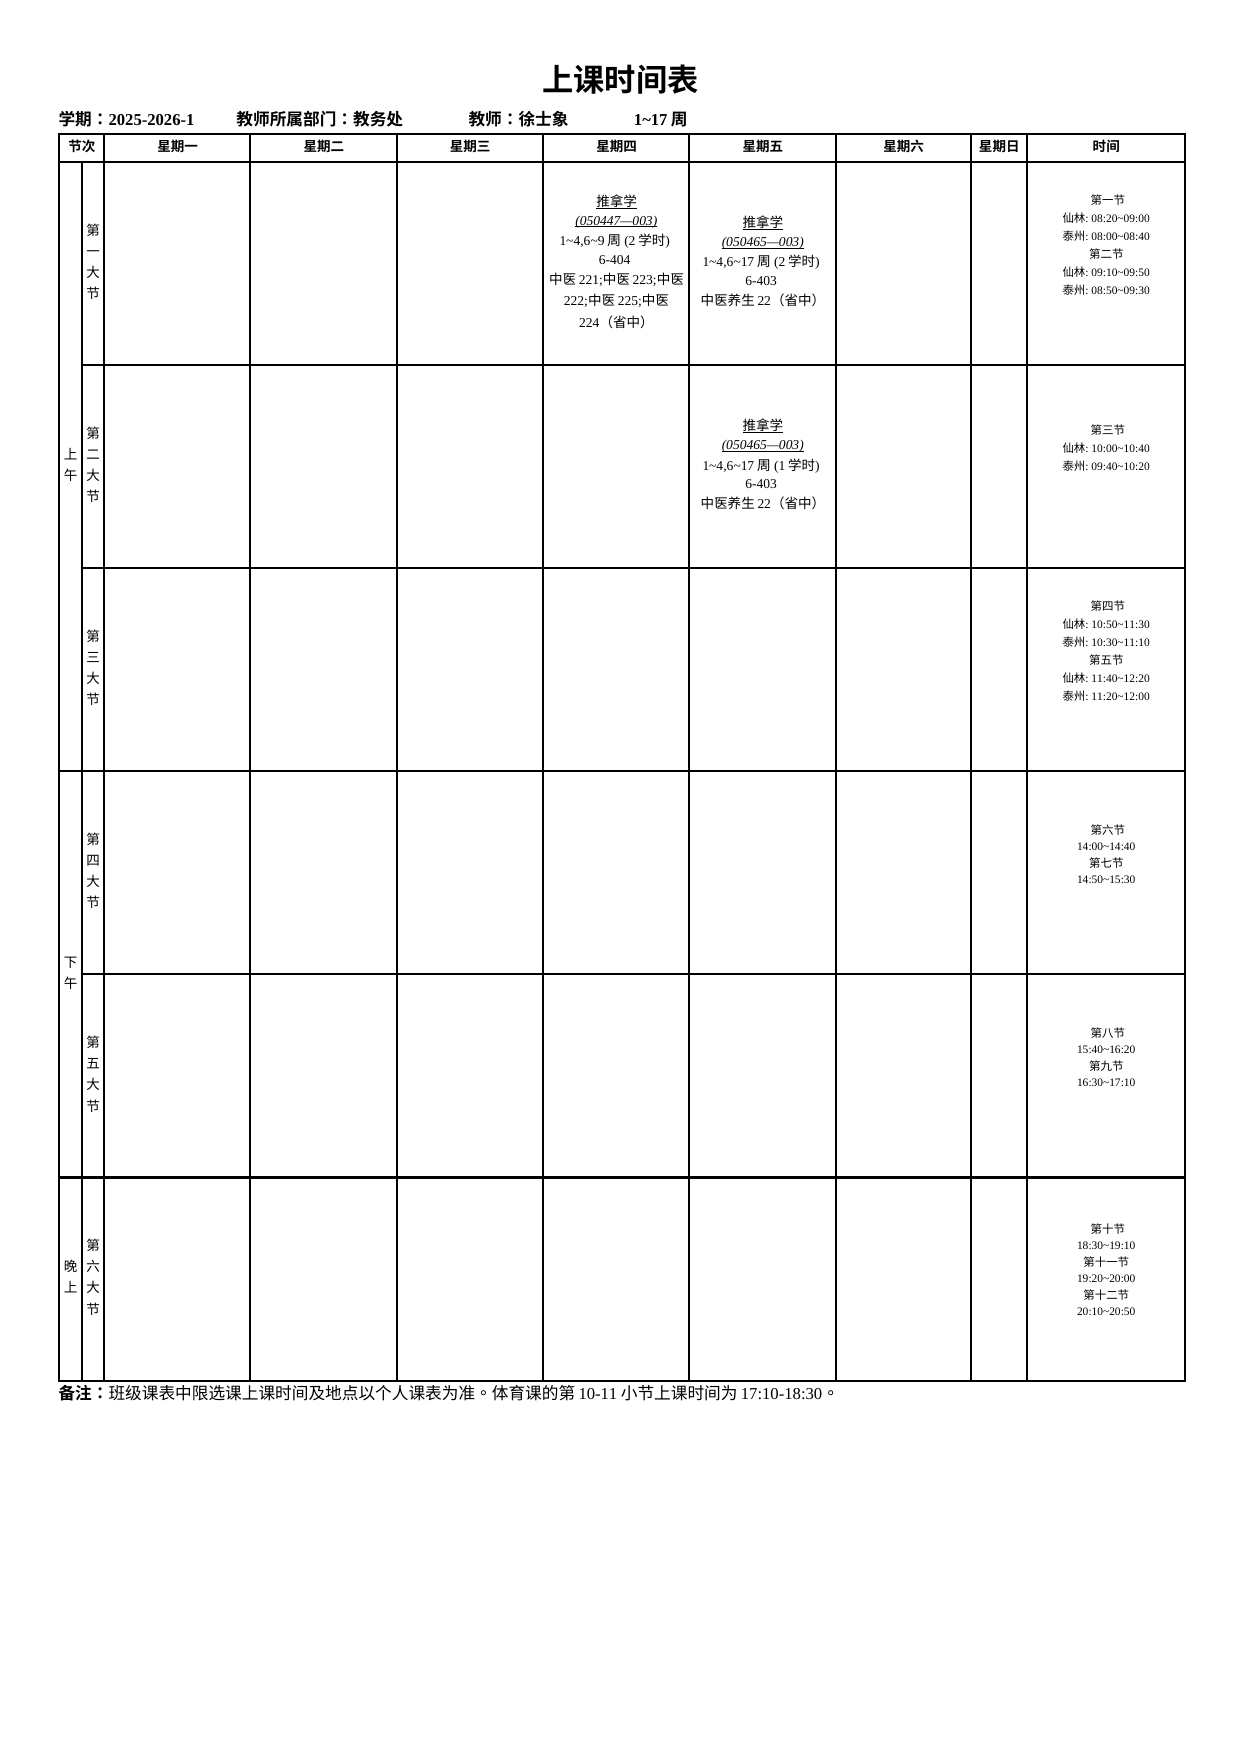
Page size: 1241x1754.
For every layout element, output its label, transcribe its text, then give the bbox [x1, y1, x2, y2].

table_cell [544, 772, 688, 973]
table_cell 推拿学 (050465—003) 1~4,6~17周 (2学时) 6-403 中医养生22（省中） [690, 163, 835, 364]
table_cell 第六大节 [83, 1179, 103, 1379]
table_cell 第八节 15:40~16:20 第九节 16:30~17:10 [1028, 975, 1184, 1176]
table_cell [105, 163, 249, 364]
table_cell [105, 975, 249, 1176]
table_header 星期六 [837, 135, 970, 161]
table_cell [544, 569, 688, 770]
table_cell [251, 569, 396, 770]
table_cell [972, 975, 1026, 1176]
table_cell 第一大节 [83, 163, 103, 364]
table_cell [972, 163, 1026, 364]
table_cell [398, 569, 542, 770]
text 备注：班级课表中限选课上课时间及地点以个人课表为准。体育课的第10-11小节上课时间为17:10-18:30。 [58, 1382, 1182, 1404]
table_header 星期三 [398, 135, 542, 161]
table_cell 第四节 仙林: 10:50~11:30 泰州: 10:30~11:10 第五节 仙林: 11:40~12:20 泰州: 11:20~12:00 [1028, 569, 1184, 770]
table_cell [398, 163, 542, 364]
table_cell [837, 772, 970, 973]
table_cell [544, 1179, 688, 1379]
table_cell [837, 975, 970, 1176]
table_cell [837, 163, 970, 364]
table_cell [690, 1179, 835, 1379]
table_cell [837, 366, 970, 567]
table_cell 第五大节 [83, 975, 103, 1176]
table_cell [972, 772, 1026, 973]
table_header 星期二 [251, 135, 396, 161]
table_cell 晚上 [60, 1179, 81, 1379]
table_cell [398, 1179, 542, 1379]
table_cell [972, 569, 1026, 770]
table_cell 第六节 14:00~14:40 第七节 14:50~15:30 [1028, 772, 1184, 973]
table_cell [972, 1179, 1026, 1379]
table_cell 第三节 仙林: 10:00~10:40 泰州: 09:40~10:20 [1028, 366, 1184, 567]
table_cell [544, 366, 688, 567]
table_cell [837, 1179, 970, 1379]
table_cell 推拿学 (050465—003) 1~4,6~17周 (1学时) 6-403 中医养生22（省中） [690, 366, 835, 567]
table_header 星期四 [544, 135, 688, 161]
table_cell [690, 772, 835, 973]
table_cell [837, 569, 970, 770]
table_cell [251, 1179, 396, 1379]
text 上课时间表 [58, 58, 1182, 101]
table_header 星期一 [105, 135, 249, 161]
table_cell [251, 163, 396, 364]
table_cell 第三大节 [83, 569, 103, 770]
table_header 星期日 [972, 135, 1026, 161]
table_cell 上午 [60, 163, 81, 770]
table_cell [105, 772, 249, 973]
table_cell [972, 366, 1026, 567]
table_cell [690, 975, 835, 1176]
text 学期：2025-2026-1 教师所属部门：教务处 教师：徐士象 1~17周 [58, 107, 1182, 130]
table_cell [251, 772, 396, 973]
table_cell [251, 366, 396, 567]
table_cell [398, 975, 542, 1176]
table_cell [398, 772, 542, 973]
table_cell [398, 366, 542, 567]
table_cell 推拿学 (050447—003) 1~4,6~9周 (2学时) 6-404 中医221;中医223;中医222;中医225;中医224（省中） [544, 163, 688, 364]
table_cell 第一节 仙林: 08:20~09:00 泰州: 08:00~08:40 第二节 仙林: 09:10~09:50 泰州: 08:50~09:30 [1028, 163, 1184, 364]
table_header 星期五 [690, 135, 835, 161]
table_cell [251, 975, 396, 1176]
table_cell 第四大节 [83, 772, 103, 973]
table_cell [105, 1179, 249, 1379]
table_header 节次 [60, 135, 103, 161]
table_cell 第二大节 [83, 366, 103, 567]
table_cell [105, 366, 249, 567]
table_cell [544, 975, 688, 1176]
table_cell 下午 [60, 772, 81, 1176]
table_cell [690, 569, 835, 770]
table_cell 第十节 18:30~19:10 第十一节 19:20~20:00 第十二节 20:10~20:50 [1028, 1179, 1184, 1379]
table_header 时间 [1028, 135, 1184, 161]
table_cell [105, 569, 249, 770]
